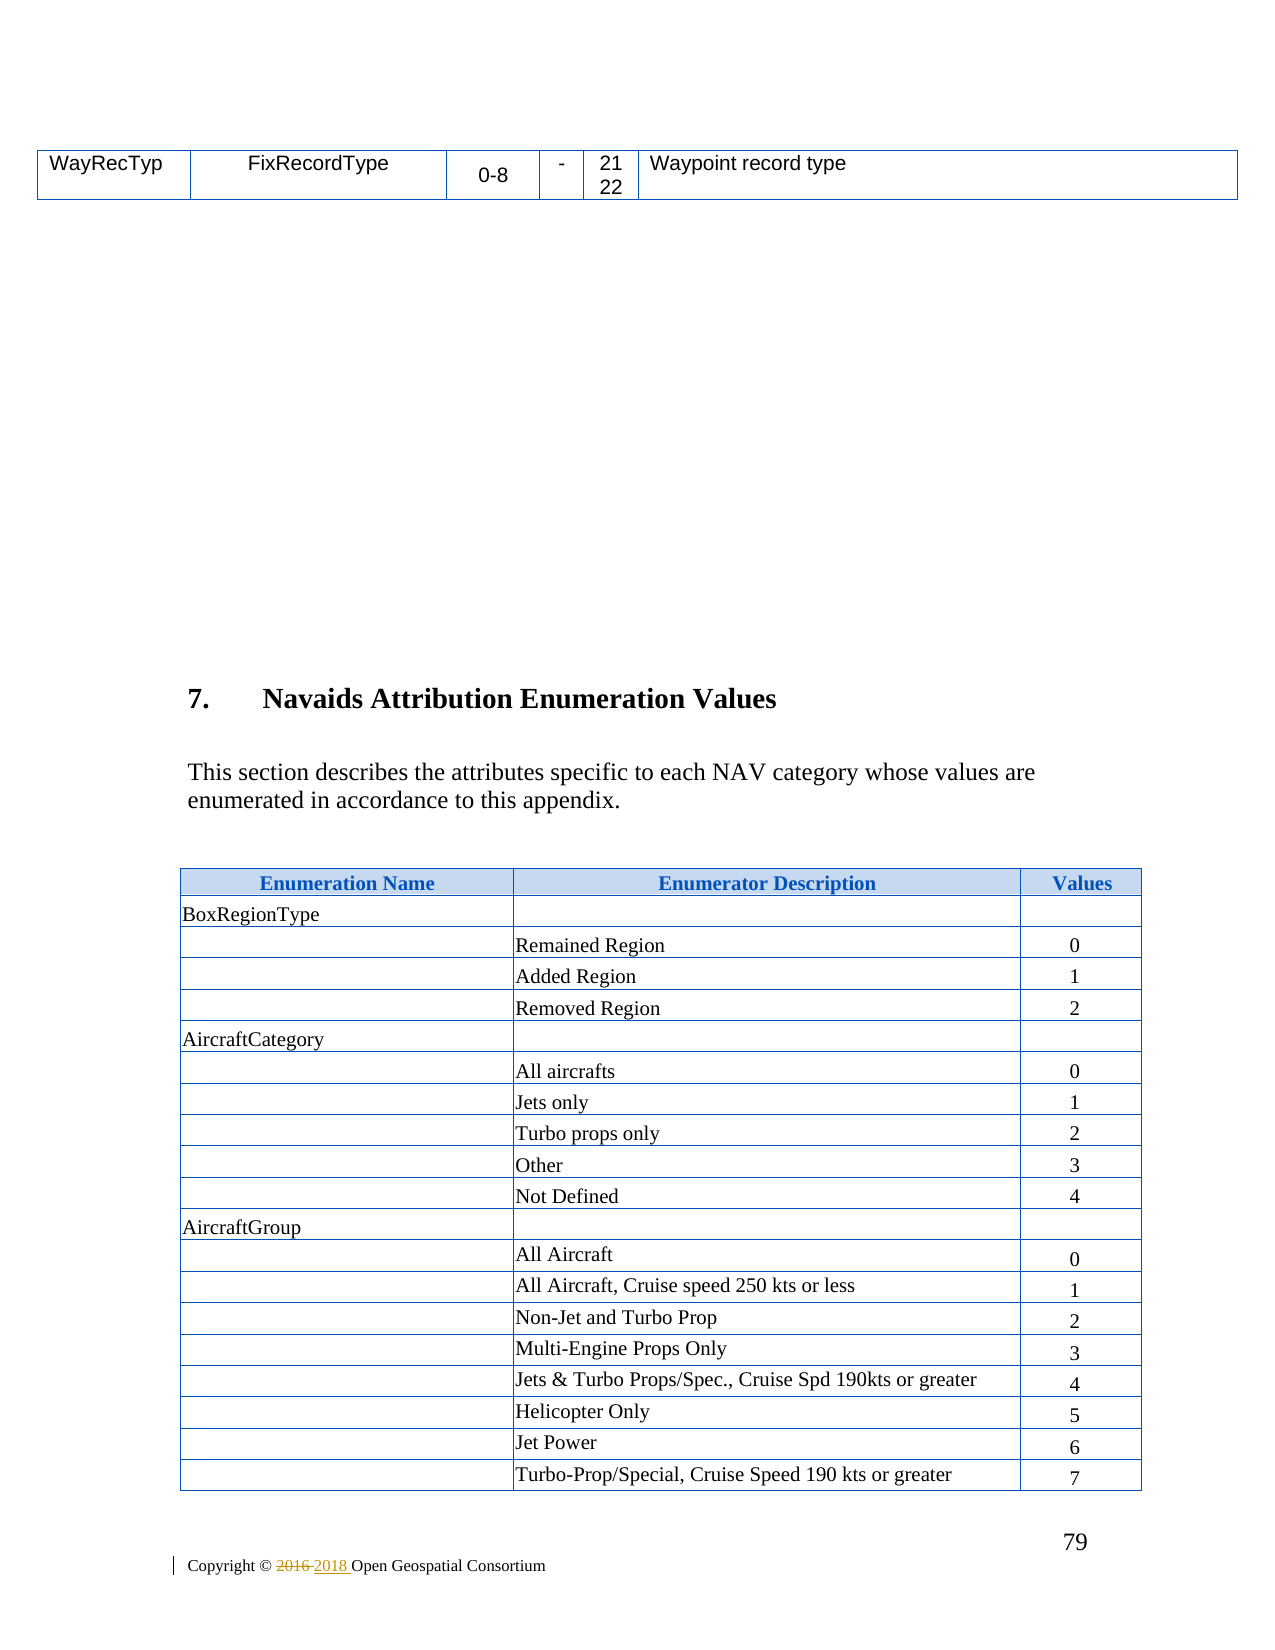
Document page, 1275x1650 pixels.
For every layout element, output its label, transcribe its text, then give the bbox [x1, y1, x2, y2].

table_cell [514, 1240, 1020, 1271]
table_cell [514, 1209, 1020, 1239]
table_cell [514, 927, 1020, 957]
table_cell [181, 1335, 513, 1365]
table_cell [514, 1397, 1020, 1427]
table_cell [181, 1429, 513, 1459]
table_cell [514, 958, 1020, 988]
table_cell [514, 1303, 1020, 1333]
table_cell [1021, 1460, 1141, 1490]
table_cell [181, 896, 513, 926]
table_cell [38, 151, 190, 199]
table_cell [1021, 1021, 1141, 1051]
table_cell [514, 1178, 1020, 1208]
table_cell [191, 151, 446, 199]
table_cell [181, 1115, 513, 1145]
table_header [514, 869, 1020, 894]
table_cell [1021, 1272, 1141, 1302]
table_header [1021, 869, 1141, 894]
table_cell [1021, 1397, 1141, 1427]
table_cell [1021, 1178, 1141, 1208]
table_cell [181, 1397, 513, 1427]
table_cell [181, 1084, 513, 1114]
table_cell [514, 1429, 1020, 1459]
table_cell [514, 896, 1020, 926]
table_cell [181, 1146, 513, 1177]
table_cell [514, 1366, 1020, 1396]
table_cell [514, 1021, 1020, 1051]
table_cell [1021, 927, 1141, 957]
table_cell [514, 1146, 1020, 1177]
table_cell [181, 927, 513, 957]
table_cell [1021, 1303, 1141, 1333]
text This section describes the attributes specific to each NAV category whose values are enumerated in accordance to this appendix. [187, 757, 1087, 814]
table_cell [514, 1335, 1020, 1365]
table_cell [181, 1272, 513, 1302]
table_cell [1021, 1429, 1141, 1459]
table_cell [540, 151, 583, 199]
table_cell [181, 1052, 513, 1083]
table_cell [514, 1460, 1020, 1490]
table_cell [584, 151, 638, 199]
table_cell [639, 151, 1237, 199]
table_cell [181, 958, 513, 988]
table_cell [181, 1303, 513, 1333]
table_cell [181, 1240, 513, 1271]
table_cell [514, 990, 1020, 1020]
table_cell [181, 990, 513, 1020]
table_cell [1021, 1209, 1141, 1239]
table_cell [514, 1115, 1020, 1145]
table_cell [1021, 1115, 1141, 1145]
subtitle Navaids Attribution Enumeration Values [187, 681, 1087, 715]
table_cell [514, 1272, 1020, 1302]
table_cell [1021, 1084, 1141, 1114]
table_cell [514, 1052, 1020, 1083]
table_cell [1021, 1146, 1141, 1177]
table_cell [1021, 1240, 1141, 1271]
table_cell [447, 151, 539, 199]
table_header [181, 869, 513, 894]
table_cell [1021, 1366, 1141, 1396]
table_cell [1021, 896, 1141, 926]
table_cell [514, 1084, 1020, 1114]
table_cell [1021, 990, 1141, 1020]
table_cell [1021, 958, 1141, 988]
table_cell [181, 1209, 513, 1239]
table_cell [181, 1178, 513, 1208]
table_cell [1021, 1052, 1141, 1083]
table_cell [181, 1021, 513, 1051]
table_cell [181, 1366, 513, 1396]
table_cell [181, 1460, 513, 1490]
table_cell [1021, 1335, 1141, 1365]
